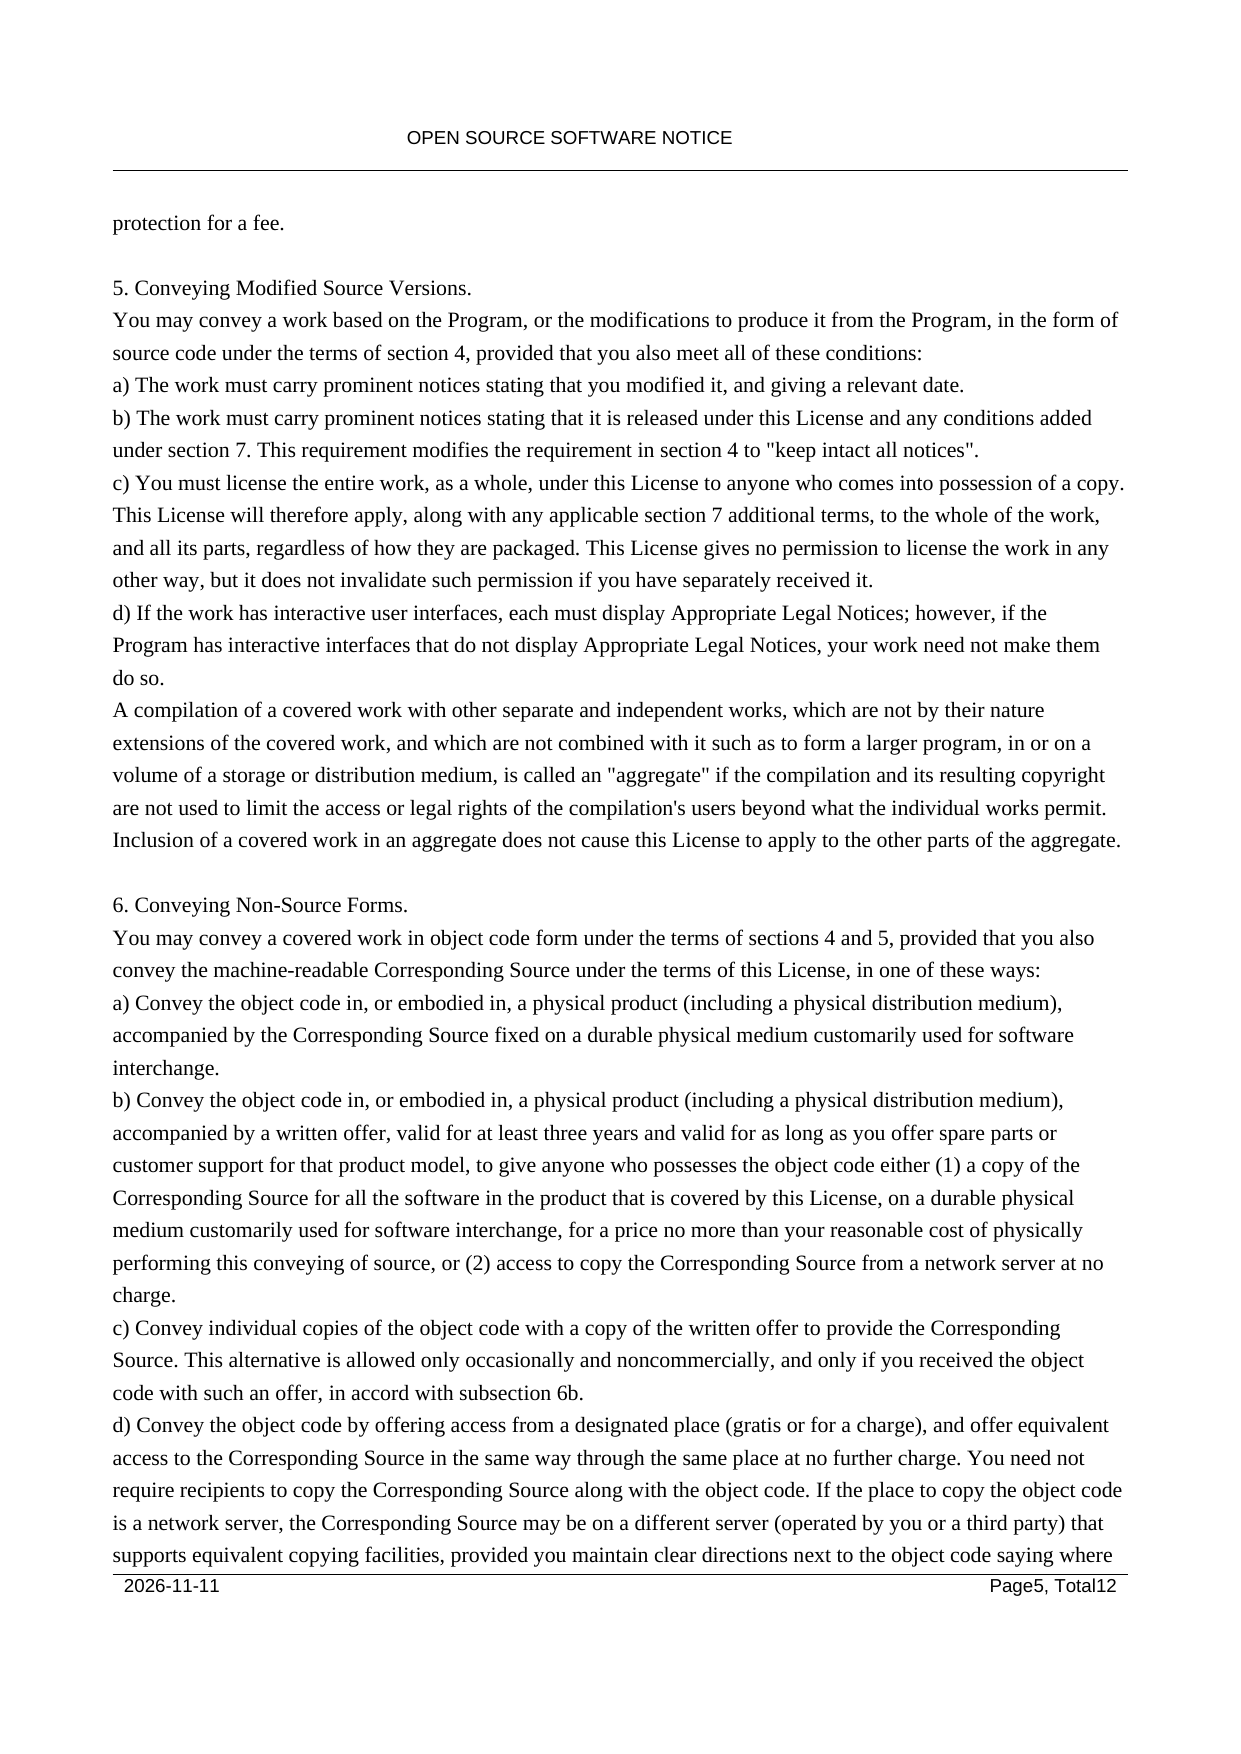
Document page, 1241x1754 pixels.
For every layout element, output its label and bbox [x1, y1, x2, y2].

text [112, 206, 1128, 1571]
